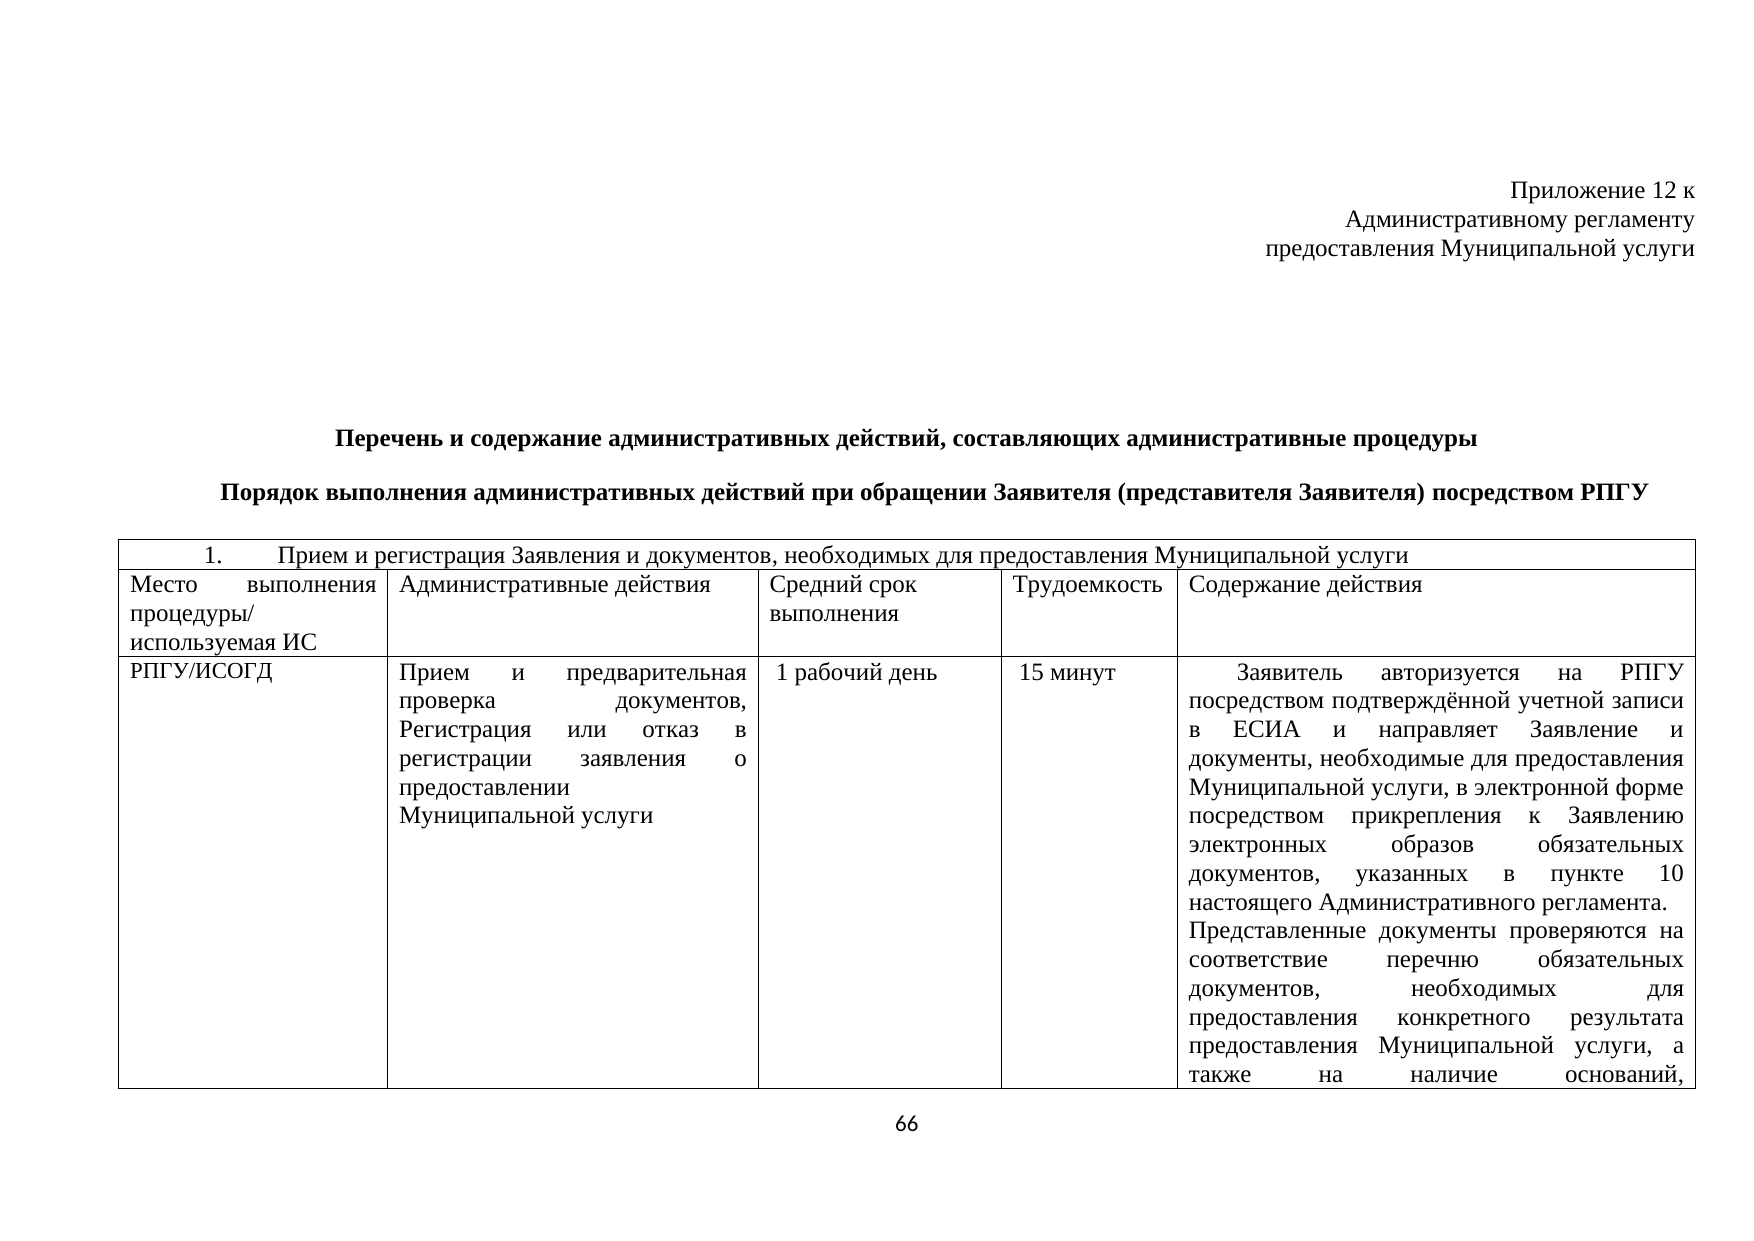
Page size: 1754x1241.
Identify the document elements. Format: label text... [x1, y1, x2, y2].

table_header 1. Прием и регистрация Заявления и документов, необходимых для предоставления Муниципальной услуги [119, 540, 1695, 568]
table_cell 1 рабочий день [759, 657, 1001, 1088]
table_cell Содержание действия [1178, 570, 1695, 656]
table_cell 15 минут [1002, 657, 1177, 1088]
text Приложение 12 к [709, 176, 1695, 204]
table_cell Место выполнения процедуры/ используемая ИС [119, 570, 387, 656]
text предоставления Муниципальной услуги [709, 233, 1695, 262]
text Административному регламенту [709, 204, 1695, 233]
table_cell Административные действия [388, 570, 758, 656]
text Перечень и содержание административных действий, составляющих административные процедуры [118, 423, 1695, 452]
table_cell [388, 657, 758, 1088]
table_cell РПГУ/ИСОГД [119, 657, 387, 1088]
table_cell Трудоемкость [1002, 570, 1177, 656]
text Порядок выполнения административных действий при обращении Заявителя (представителя Заявителя) посредством РПГУ [118, 477, 1695, 506]
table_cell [1178, 657, 1695, 1088]
table_cell Средний срок выполнения [759, 570, 1001, 656]
